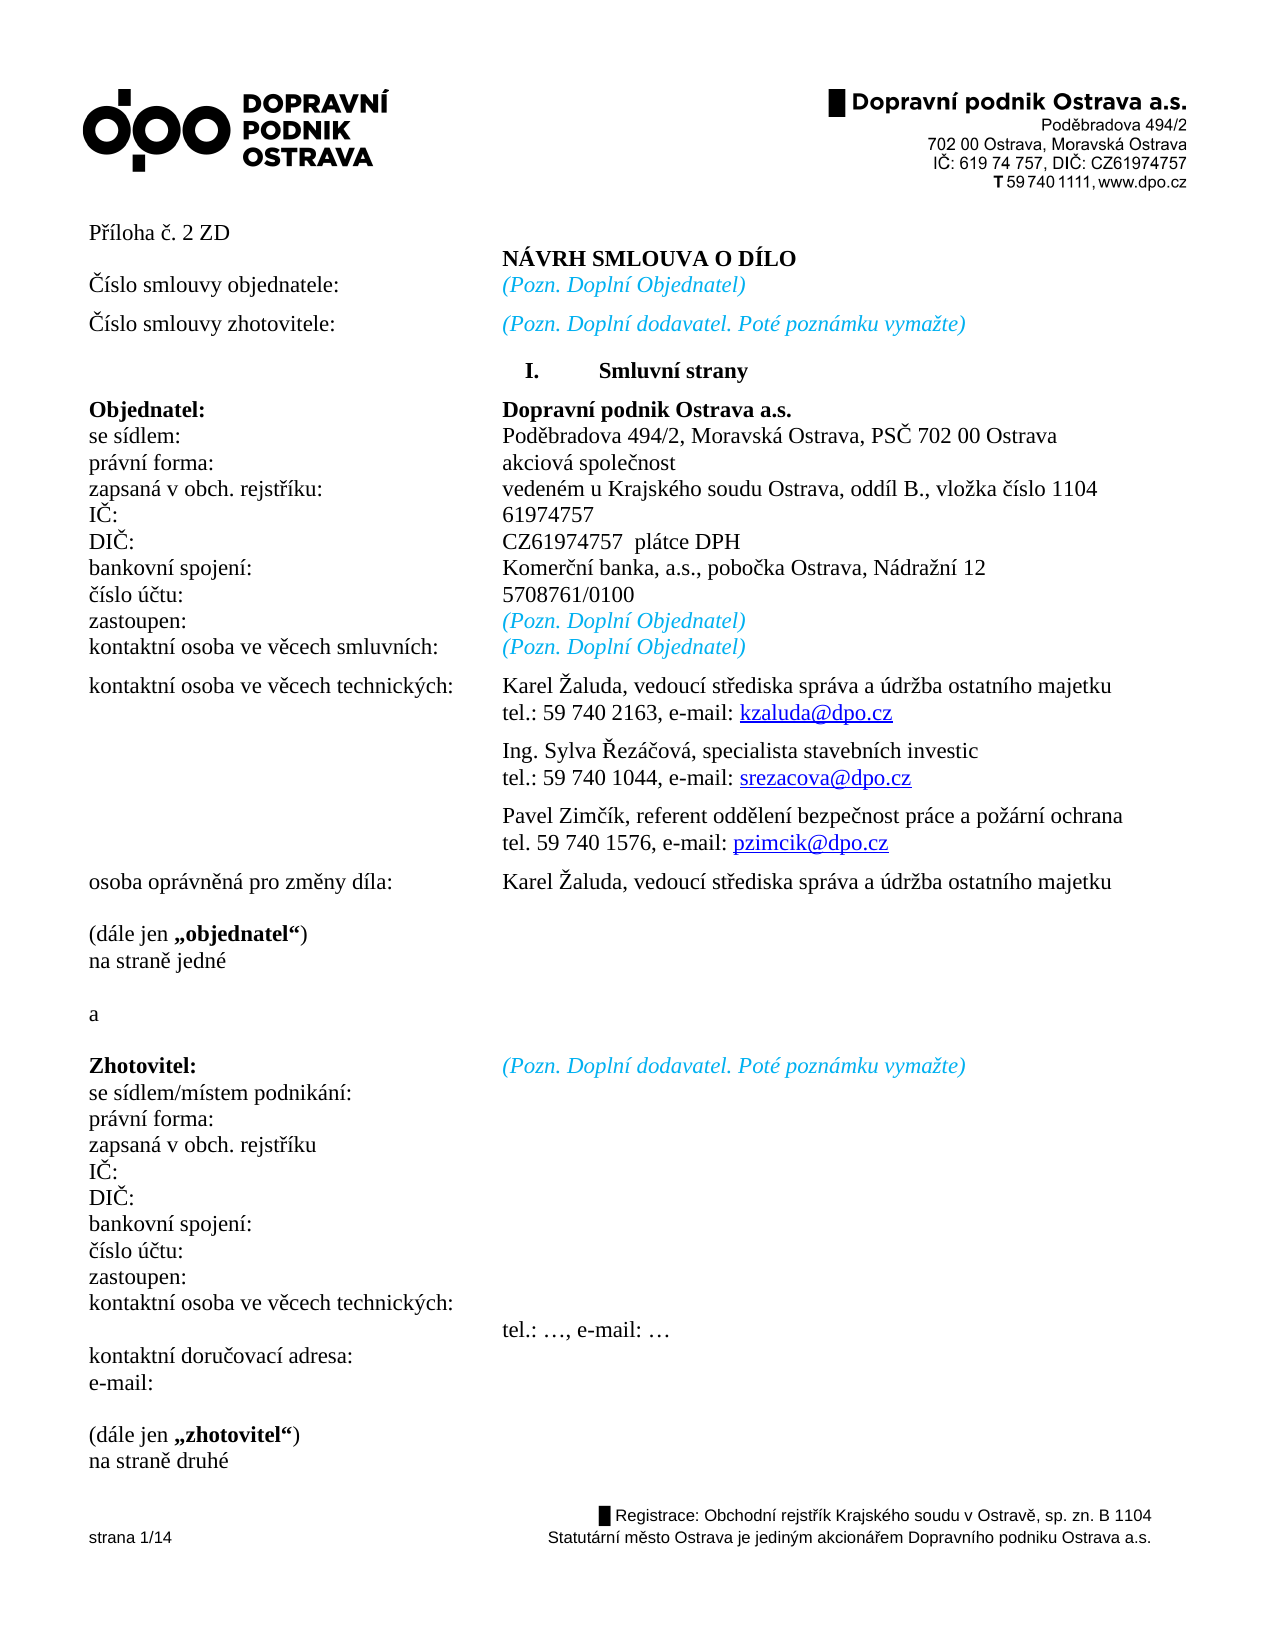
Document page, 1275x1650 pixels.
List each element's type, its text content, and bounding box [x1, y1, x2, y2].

title Příloha č. 2 ZD [89, 218, 1184, 245]
text kontaktní osoba ve věcech smluvních: (Pozn. Doplní Objednatel) [89, 633, 1184, 660]
text zastoupen: [89, 1263, 1184, 1289]
picture [82, 89, 389, 172]
text číslo účtu: 5708761/0100 [89, 581, 1184, 607]
subtitle Smluvní strany [89, 357, 1184, 384]
text tel.: …, e-mail: … [89, 1316, 1184, 1342]
text bankovní spojení: [89, 1210, 1184, 1237]
text na straně jedné [89, 947, 1184, 973]
text tel.: 59 740 2163, e-mail: kzaluda@dpo.cz [89, 698, 1184, 725]
text číslo účtu: [89, 1237, 1184, 1263]
text DIČ: CZ61974757 plátce DPH [89, 528, 1184, 554]
text Ing. Sylva Řezáčová, specialista stavebních investic [89, 737, 1184, 764]
text IČ: 61974757 [89, 502, 1184, 528]
text bankovní spojení: Komerční banka, a.s., pobočka Ostrava, Nádražní 12 [89, 554, 1184, 581]
text osoba oprávněná pro změny díla: Karel Žaluda, vedoucí střediska správa a údržba ostatního majetku [89, 868, 1184, 894]
text Objednatel: Dopravní podnik Ostrava a.s. [89, 396, 1184, 422]
text (dále jen „objednatel“) [89, 921, 1184, 947]
title NÁVRH SMLOUVA O DÍLO [89, 245, 1184, 271]
text Číslo smlouvy objednatele: (Pozn. Doplní Objednatel) [89, 271, 1186, 298]
text (dále jen „zhotovitel“) [89, 1421, 1184, 1448]
text kontaktní osoba ve věcech technických: [89, 1289, 1184, 1316]
text IČ: [89, 1158, 1184, 1184]
text e-mail: [89, 1368, 1184, 1395]
text tel. 59 740 1576, e-mail: pzimcik@dpo.cz [89, 829, 1184, 855]
text kontaktní osoba ve věcech technických: Karel Žaluda, vedoucí střediska správa a údržba ostatního majetku [89, 672, 1184, 698]
text zapsaná v obch. rejstříku [89, 1131, 1184, 1158]
text Pavel Zimčík, referent oddělení bezpečnost práce a požární ochrana [89, 803, 1184, 829]
text právní forma: akciová společnost [89, 449, 1184, 475]
text Číslo smlouvy zhotovitele: (Pozn. Doplní dodavatel. Poté poznámku vymažte) [89, 310, 1186, 336]
text se sídlem/místem podnikání: [89, 1079, 1184, 1105]
text tel.: 59 740 1044, e-mail: srezacova@dpo.cz [89, 764, 1184, 790]
text DIČ: [89, 1184, 1184, 1210]
text na straně druhé [89, 1448, 1184, 1474]
text kontaktní doručovací adresa: [89, 1342, 1184, 1368]
text zapsaná v obch. rejstříku: vedeném u Krajského soudu Ostrava, oddíl B., vložka číslo 1104 [89, 475, 1184, 502]
text zastoupen: (Pozn. Doplní Objednatel) [89, 607, 1184, 633]
text Zhotovitel: (Pozn. Doplní dodavatel. Poté poznámku vymažte) [89, 1052, 1184, 1079]
text právní forma: [89, 1105, 1184, 1131]
text a [89, 999, 1184, 1026]
text se sídlem: Poděbradova 494/2, Moravská Ostrava, PSČ 702 00 Ostrava [89, 422, 1184, 449]
picture [828, 89, 1187, 191]
